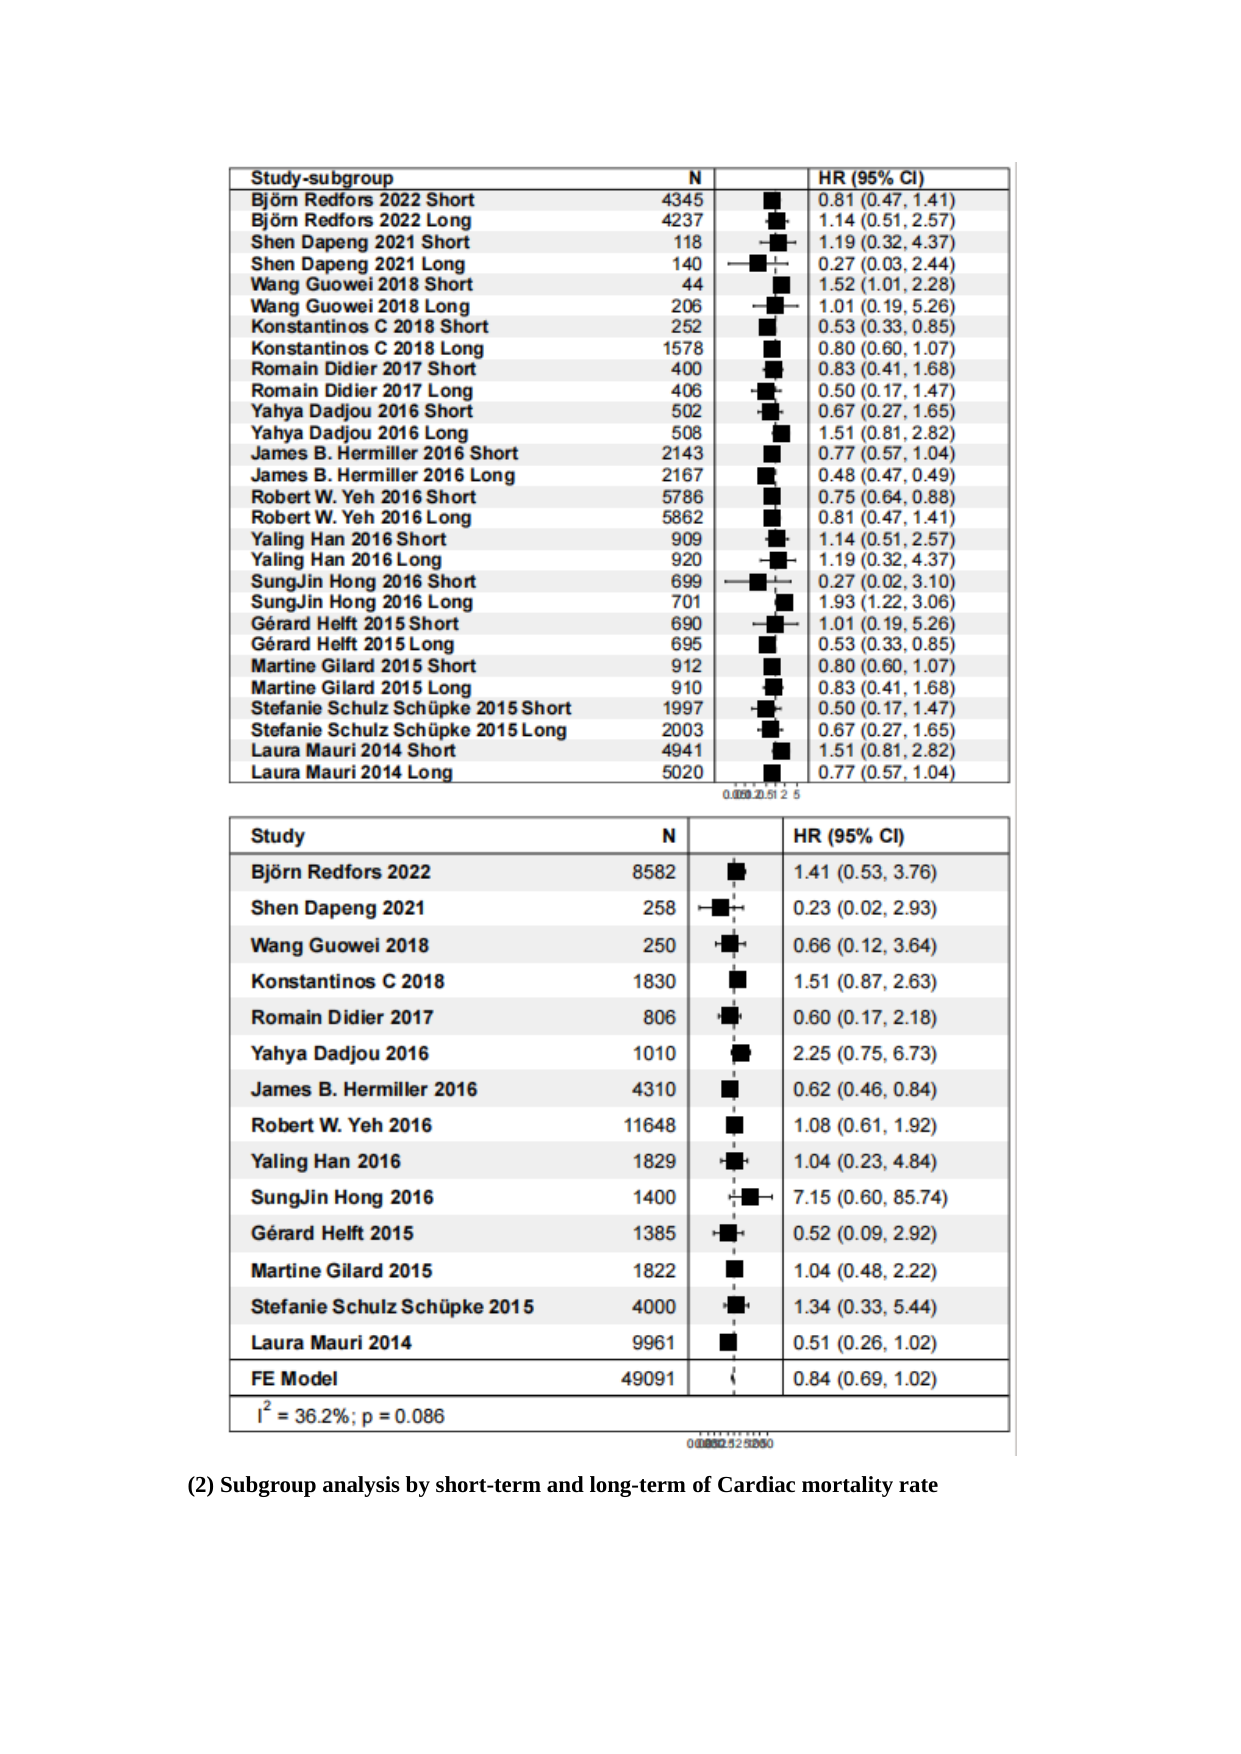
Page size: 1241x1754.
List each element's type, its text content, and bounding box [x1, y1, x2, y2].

list Subgroup analysis by short-term and long-term of Cardiac mortality rate [187, 1468, 1053, 1501]
picture [223, 162, 1017, 1456]
